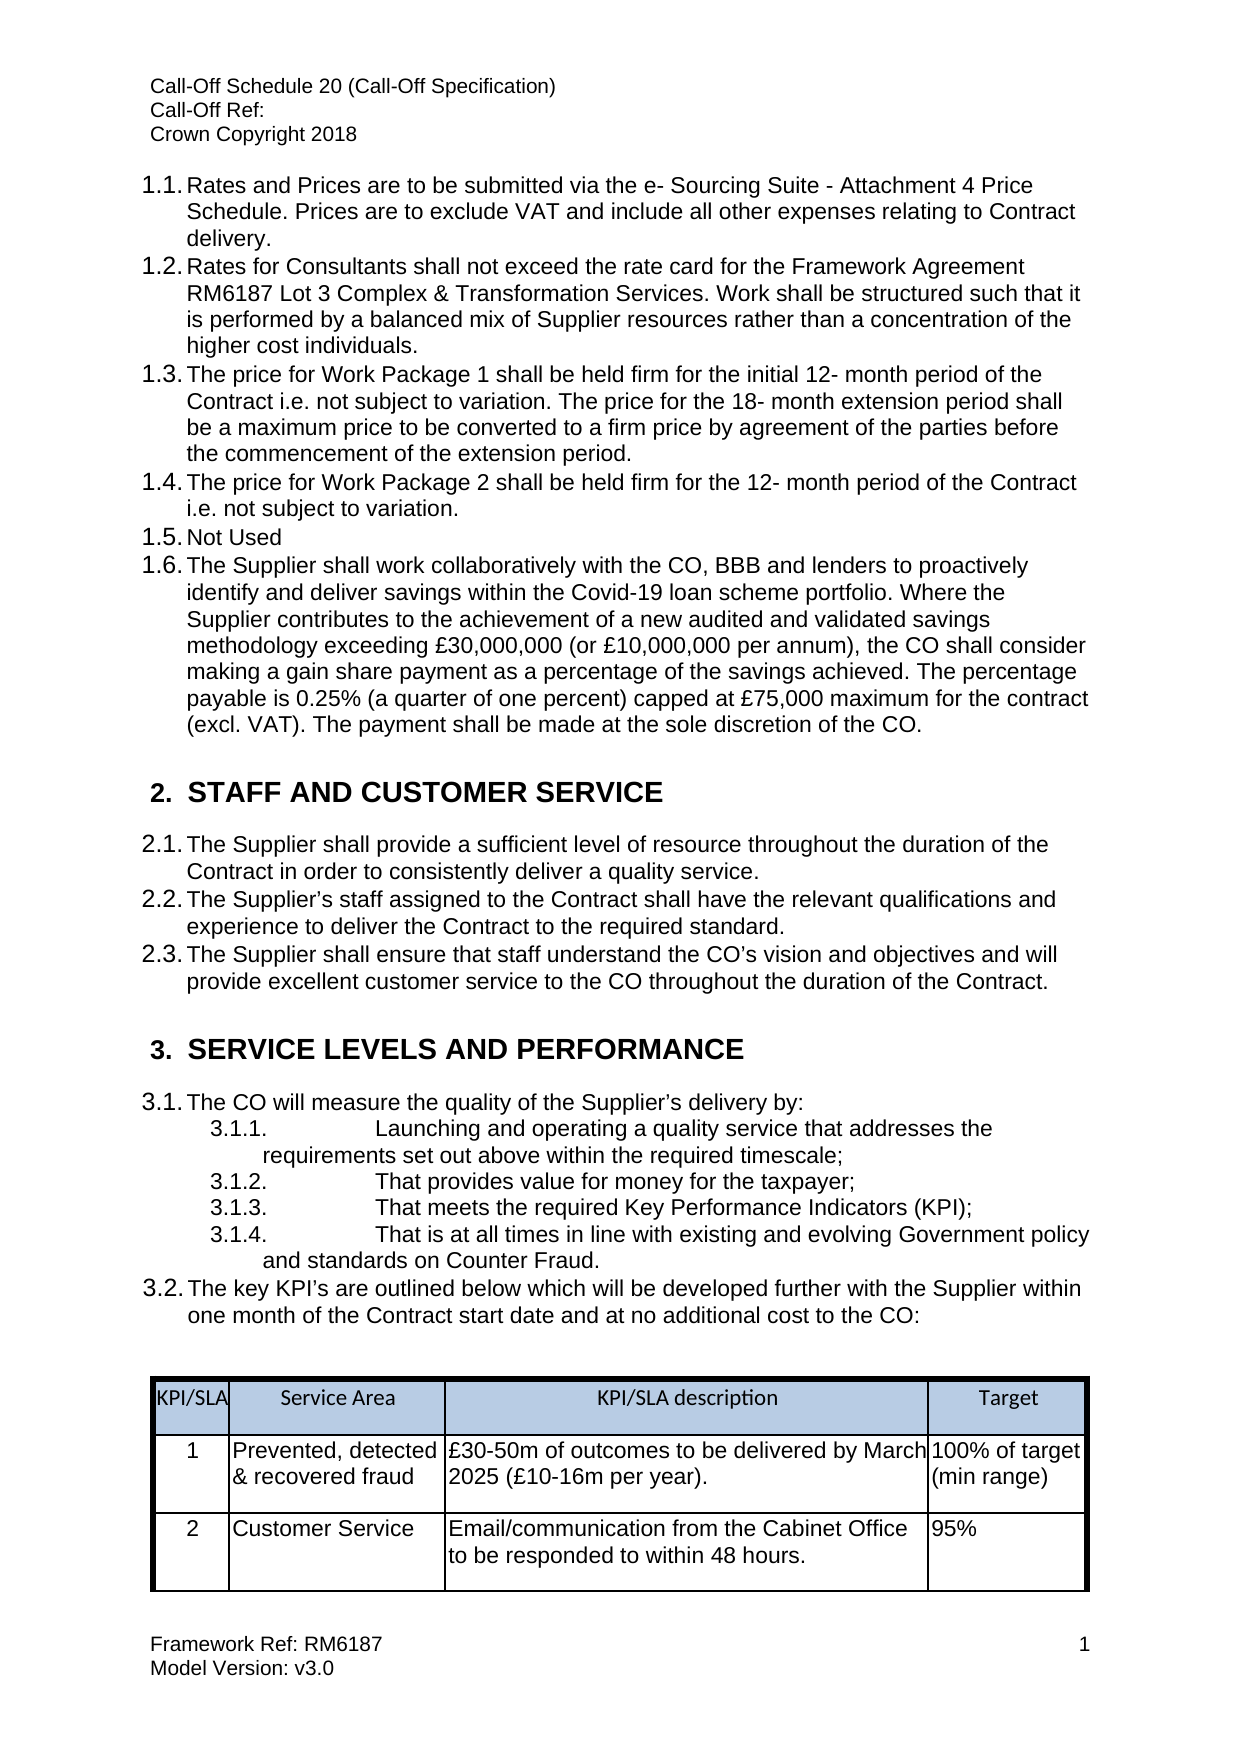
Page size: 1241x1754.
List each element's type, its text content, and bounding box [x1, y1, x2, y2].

table_cell 100% of target (min range) [929, 1436, 1084, 1512]
list The Supplier shall provide a sufficient level of resource throughout the duration of the Contract in order to consistently deliver a quality service. [141, 829, 1090, 884]
list Rates and Prices are to be submitted via the e- Sourcing Suite - Attachment 4 Price Schedule. Prices are to exclude VAT and include all other expenses relating to Contract delivery. [141, 169, 1090, 251]
list Launching and operating a quality service that addresses the requirements set out above within the required timescale; [210, 1115, 1090, 1168]
table_cell 95% [929, 1514, 1084, 1590]
table_header Service Area [230, 1382, 444, 1434]
table_header KPI/SLA [156, 1382, 228, 1434]
list The Supplier’s staff assigned to the Contract shall have the relevant qualifications and experience to deliver the Contract to the required standard. [141, 884, 1090, 939]
list The key KPI’s are outlined below which will be developed further with the Supplier within one month of the Contract start date and at no additional cost to the CO: [142, 1273, 1090, 1328]
table_cell £30-50m of outcomes to be delivered by March 2025 (£10-16m per year). [446, 1436, 927, 1512]
list The Supplier shall ensure that staff understand the CO’s vision and objectives and will provide excellent customer service to the CO throughout the duration of the Contract. [141, 939, 1090, 994]
list The Supplier shall work collaboratively with the CO, BBB and lenders to proactively identify and deliver savings within the Covid-19 loan scheme portfolio. Where the Supplier contributes to the achievement of a new audited and validated savings methodology exceeding £30,000,000 (or £10,000,000 per annum), the CO shall consider making a gain share payment as a percentage of the savings achieved. The percentage payable is 0.25% (a quarter of one percent) capped at £75,000 maximum for the contract (excl. VAT). The payment shall be made at the sole discretion of the CO. [141, 551, 1090, 737]
table_cell 1 [156, 1436, 228, 1512]
list The price for Work Package 1 shall be held firm for the initial 12- month period of the Contract i.e. not subject to variation. The price for the 18- month extension period shall be a maximum price to be converted to a firm price by agreement of the parties before the commencement of the extension period. [141, 359, 1090, 467]
list The CO will measure the quality of the Supplier’s delivery by: [141, 1086, 1090, 1115]
table_cell Email/communication from the Cabinet Office to be responded to within 48 hours. [446, 1514, 927, 1590]
list Rates for Consultants shall not exceed the rate card for the Framework Agreement RM6187 Lot 3 Complex & Transformation Services. Work shall be structured such that it is performed by a balanced mix of Supplier resources rather than a concentration of the higher cost individuals. [141, 251, 1090, 359]
table_cell 2 [156, 1514, 228, 1590]
subtitle STAFF AND CUSTOMER SERVICE [150, 775, 1090, 808]
list The price for Work Package 2 shall be held firm for the 12- month period of the Contract i.e. not subject to variation. [141, 467, 1090, 522]
list That provides value for money for the taxpayer; [210, 1168, 1090, 1194]
list Not Used [141, 522, 1090, 551]
table_cell Prevented, detected & recovered fraud [230, 1436, 444, 1512]
list That meets the required Key Performance Indicators (KPI); [210, 1194, 1090, 1221]
table_cell Customer Service [230, 1514, 444, 1590]
list That is at all times in line with existing and evolving Government policy and standards on Counter Fraud. [210, 1221, 1090, 1273]
table_header Target [929, 1382, 1084, 1434]
subtitle SERVICE LEVELS AND PERFORMANCE [150, 1032, 1090, 1066]
table_header KPI/SLA description [446, 1382, 927, 1434]
